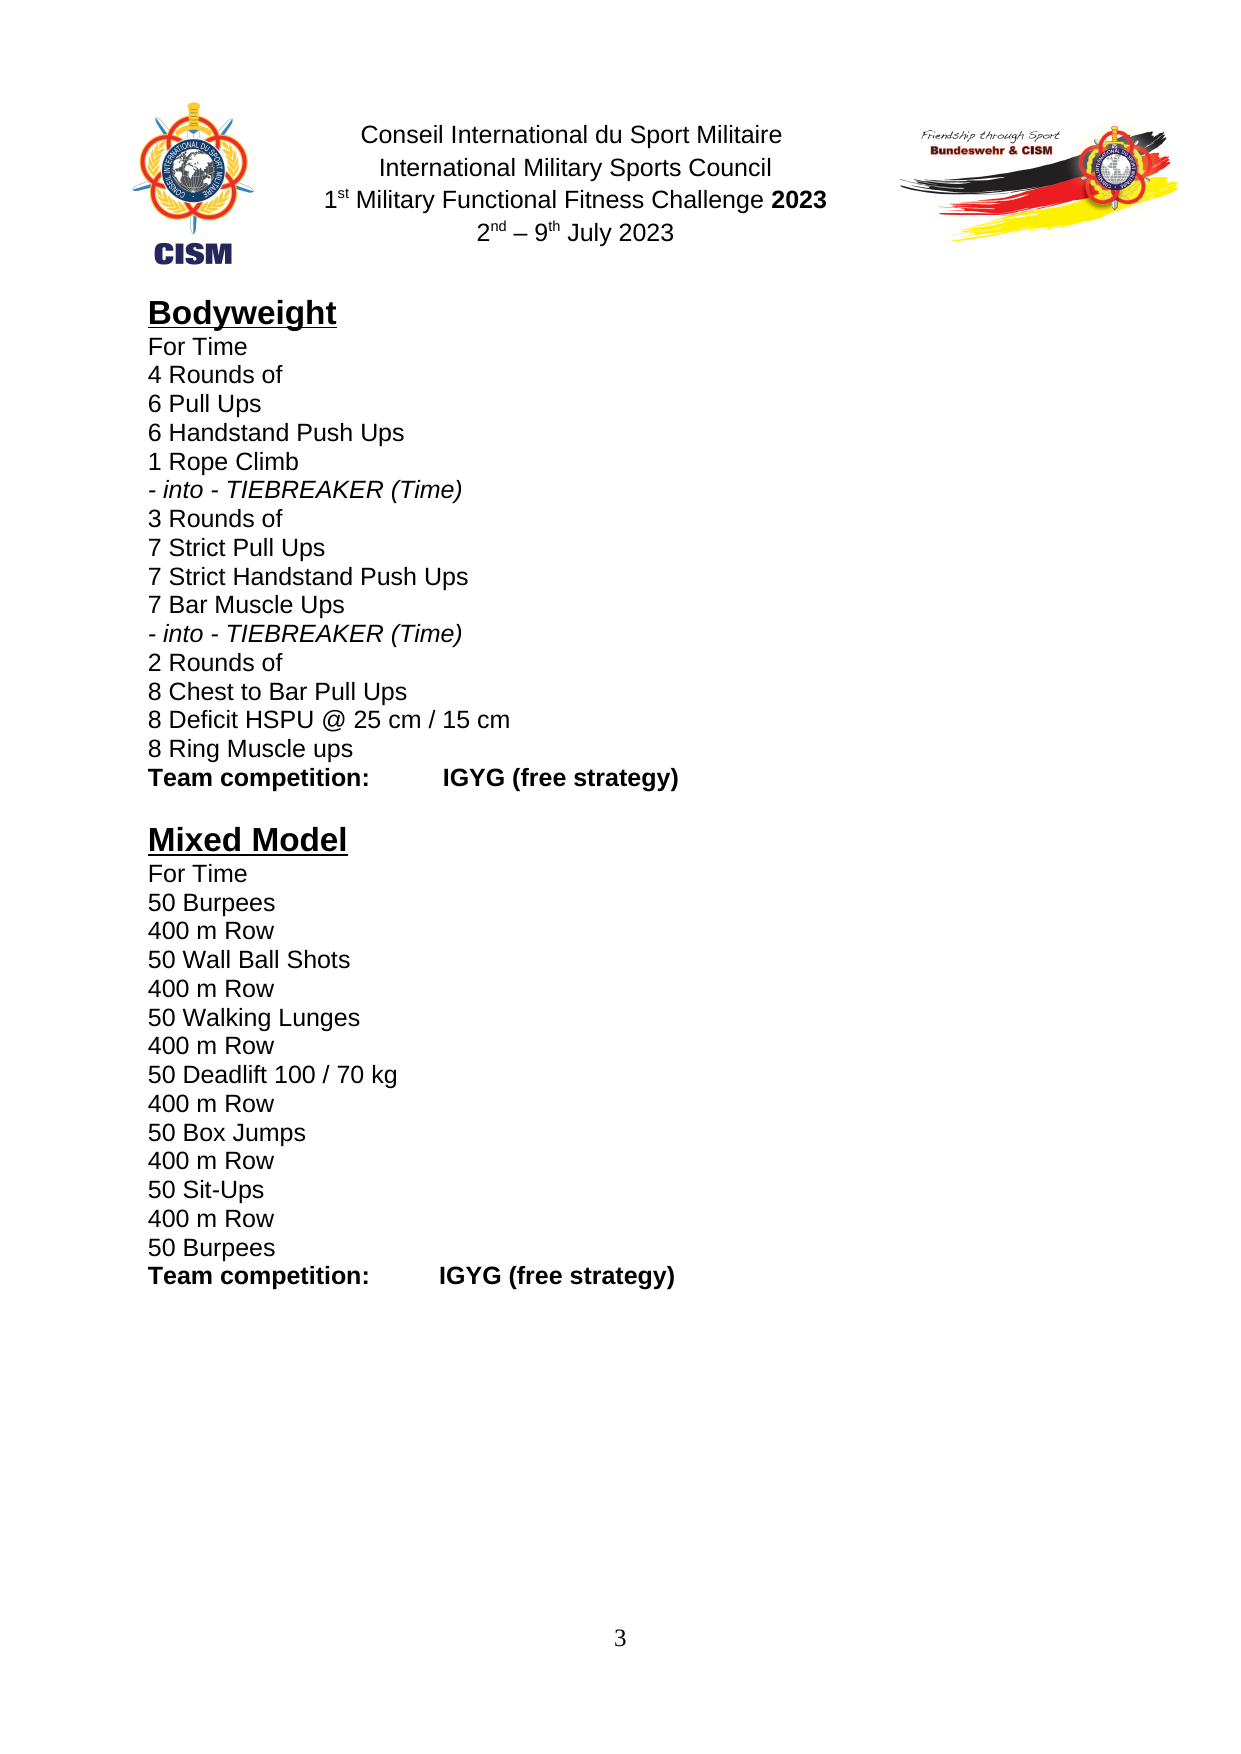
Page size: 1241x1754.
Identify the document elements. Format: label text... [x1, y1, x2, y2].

text 400 m Row [148, 974, 1092, 1003]
text Mixed Model [148, 820, 1092, 859]
text - into - TIEBREAKER (Time) [148, 619, 1092, 648]
text 400 m Row [148, 1031, 1092, 1060]
text 7 Strict Pull Ups [148, 533, 1092, 562]
text 400 m Row [148, 1146, 1092, 1175]
text 50 Sit-Ups [148, 1175, 1092, 1204]
text 4 Rounds of [148, 360, 1092, 389]
text 400 m Row [148, 916, 1092, 945]
text 2 Rounds of [148, 648, 1092, 677]
text 50 Wall Ball Shots [148, 945, 1092, 974]
text 7 Bar Muscle Ups [148, 590, 1092, 619]
text Team competition: IGYG (free strategy) [148, 1261, 1092, 1290]
text 6 Pull Ups [148, 389, 1092, 418]
text 50 Walking Lunges [148, 1003, 1092, 1031]
text 400 m Row [148, 1204, 1092, 1233]
text Bodyweight [148, 293, 1092, 332]
text Team competition: IGYG (free strategy) [148, 763, 1092, 792]
text 8 Ring Muscle ups [148, 734, 1092, 763]
text 50 Burpees [148, 888, 1092, 916]
text 50 Box Jumps [148, 1118, 1092, 1146]
text 400 m Row [148, 1089, 1092, 1118]
text 8 Chest to Bar Pull Ups [148, 677, 1092, 705]
text - into - TIEBREAKER (Time) [148, 475, 1092, 504]
text For Time [148, 859, 1092, 888]
text 6 Handstand Push Ups [148, 418, 1092, 447]
text 8 Deficit HSPU @ 25 cm / 15 cm [148, 705, 1092, 734]
text 50 Deadlift 100 / 70 kg [148, 1060, 1092, 1089]
text For Time [148, 332, 1092, 360]
text 7 Strict Handstand Push Ups [148, 562, 1092, 590]
text 1 Rope Climb [148, 447, 1092, 475]
text 3 Rounds of [148, 504, 1092, 533]
picture [132, 102, 254, 265]
text 50 Burpees [148, 1233, 1092, 1261]
